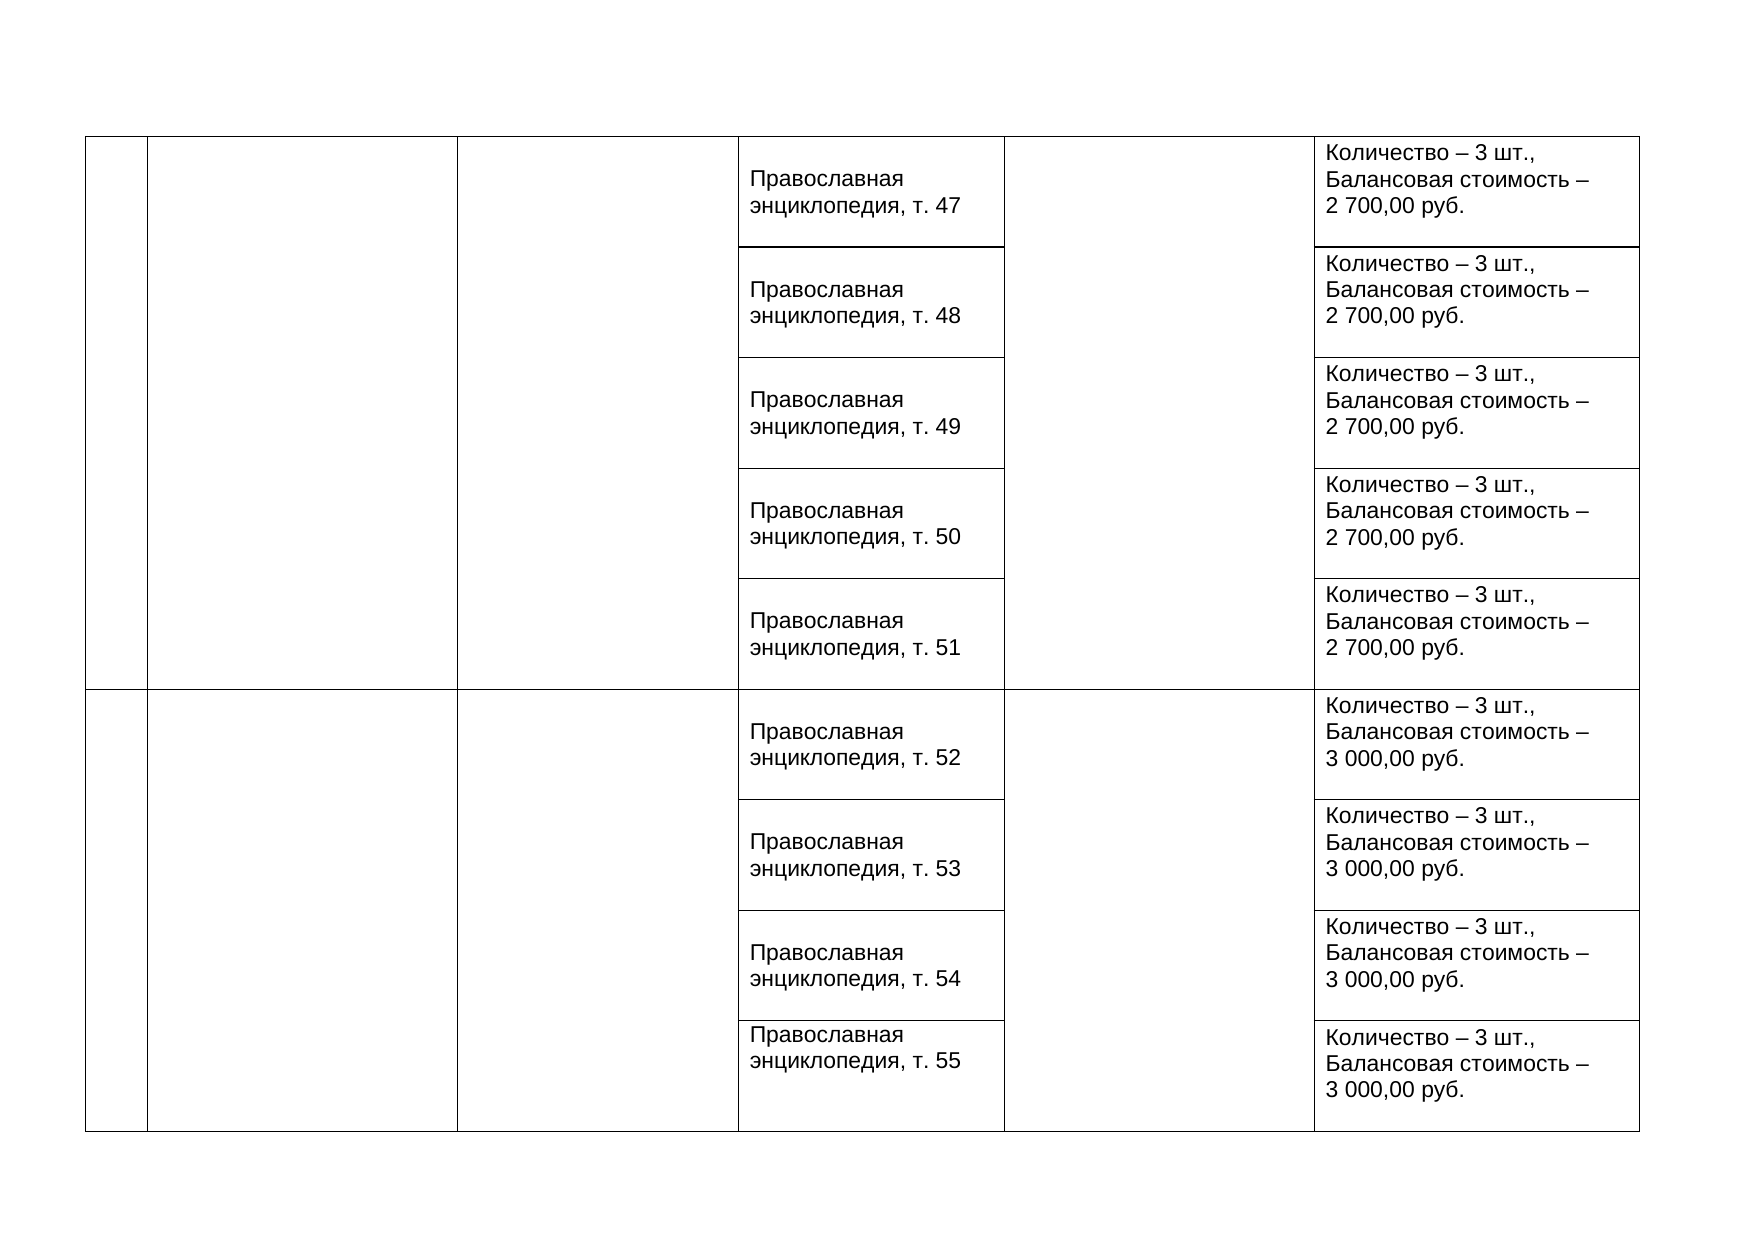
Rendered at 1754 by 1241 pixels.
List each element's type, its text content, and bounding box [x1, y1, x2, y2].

table_cell [1005, 690, 1314, 1131]
table_cell [458, 690, 738, 1131]
table_cell Количество – 3 шт., Балансовая стоимость – 2 700,00 руб. [1315, 358, 1639, 467]
table_cell Количество – 3 шт., Балансовая стоимость – 3 000,00 руб. [1315, 690, 1639, 799]
table_cell Православная энциклопедия, т. 52 [739, 690, 1004, 799]
table_cell Количество – 3 шт., Балансовая стоимость – 3 000,00 руб. [1315, 911, 1639, 1020]
table_cell Количество – 3 шт., Балансовая стоимость – 2 700,00 руб. [1315, 579, 1639, 688]
table_cell Количество – 3 шт., Балансовая стоимость – 2 700,00 руб. [1315, 469, 1639, 578]
table_cell Количество – 3 шт., Балансовая стоимость – 3 000,00 руб. [1315, 1021, 1639, 1131]
table_cell [148, 690, 457, 1131]
table_cell Православная энциклопедия, т. 50 [739, 469, 1004, 578]
table_cell Православная энциклопедия, т. 48 [739, 248, 1004, 357]
table_cell [86, 690, 147, 1131]
table_cell Количество – 3 шт., Балансовая стоимость – 3 000,00 руб. [1315, 800, 1639, 909]
table_cell Православная энциклопедия, т. 55 [739, 1021, 1004, 1131]
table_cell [1315, 248, 1639, 357]
table_cell Православная энциклопедия, т. 53 [739, 800, 1004, 909]
table_cell Православная энциклопедия, т. 49 [739, 358, 1004, 467]
table_cell Православная энциклопедия, т. 47 [739, 137, 1004, 246]
table_cell Православная энциклопедия, т. 54 [739, 911, 1004, 1020]
table_cell Православная энциклопедия, т. 51 [739, 579, 1004, 688]
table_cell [1315, 137, 1639, 246]
